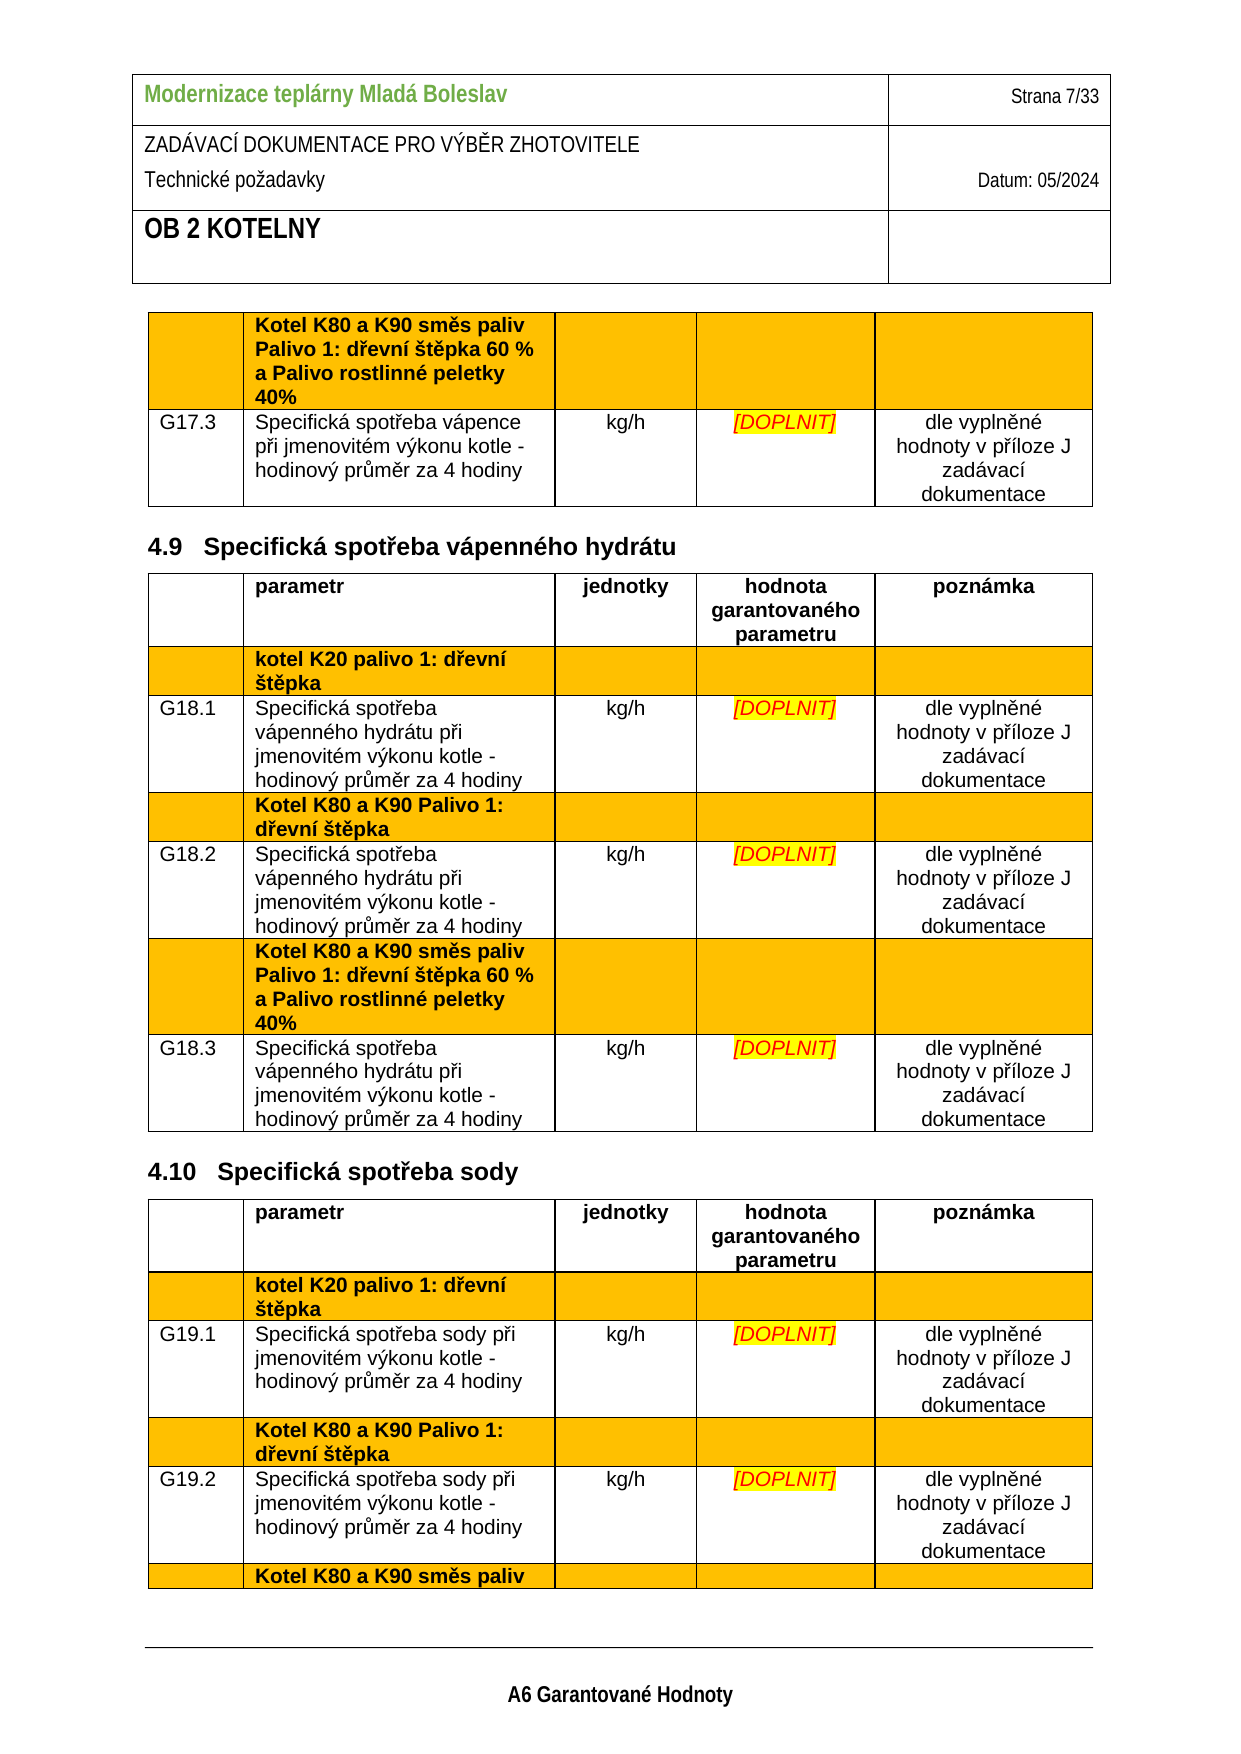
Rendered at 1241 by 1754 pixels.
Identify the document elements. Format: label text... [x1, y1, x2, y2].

table_cell dle vyplněné hodnoty v příloze J zadávací dokumentace [876, 1035, 1092, 1131]
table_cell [876, 410, 1092, 506]
table_cell [876, 1273, 1092, 1320]
table_cell [DOPLNIT] [697, 1035, 874, 1131]
table_cell kotel K20 palivo 1: dřevní štěpka [244, 1273, 554, 1320]
table_header hodnota garantovaného parametru [697, 574, 874, 646]
table_cell [149, 1564, 243, 1588]
table_cell [697, 793, 874, 841]
table_cell G17.3 [149, 410, 243, 506]
table_cell dle vyplněné hodnoty v příloze J zadávací dokumentace [876, 842, 1092, 937]
table_cell Kotel K80 a K90 Palivo 1: dřevní štěpka [244, 793, 554, 841]
table_header poznámka [876, 1200, 1092, 1271]
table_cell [244, 1564, 554, 1588]
table_cell [697, 1564, 874, 1588]
table_cell kotel K20 palivo 1: dřevní štěpka [244, 647, 554, 695]
table_cell [697, 1273, 874, 1320]
table_cell [556, 1418, 696, 1466]
table_cell Specifická spotřeba sody při jmenovitém výkonu kotle - hodinový průměr za 4 hodiny [244, 1321, 554, 1417]
table_cell kg/h [556, 696, 696, 792]
table_cell [DOPLNIT] [697, 1467, 874, 1563]
table_cell [149, 939, 243, 1034]
table_cell [556, 1273, 696, 1320]
table_cell kg/h [556, 1467, 696, 1563]
table_cell G18.3 [149, 1035, 243, 1131]
table_cell Specifická spotřeba vápenného hydrátu při jmenovitém výkonu kotle - hodinový průměr za 4 hodiny [244, 1035, 554, 1131]
table_cell [DOPLNIT] [697, 696, 874, 792]
table_cell [556, 647, 696, 695]
table_cell [149, 313, 243, 409]
table_cell G18.1 [149, 696, 243, 792]
table_header jednotky [556, 574, 696, 646]
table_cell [244, 1467, 554, 1563]
table_header [149, 574, 243, 646]
table_cell [876, 793, 1092, 841]
table_cell [876, 939, 1092, 1034]
table_cell dle vyplněné hodnoty v příloze J zadávací dokumentace [876, 696, 1092, 792]
table_header parametr [244, 574, 554, 646]
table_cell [876, 1467, 1092, 1563]
table_cell [697, 1418, 874, 1466]
table_cell [149, 1273, 243, 1320]
table_cell [876, 1418, 1092, 1466]
table_cell [556, 1564, 696, 1588]
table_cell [244, 410, 554, 506]
table_header jednotky [556, 1200, 696, 1271]
table_header hodnota garantovaného parametru [697, 1200, 874, 1271]
table_header poznámka [876, 574, 1092, 646]
table_cell [556, 313, 696, 409]
text Specifická spotřeba vápenného hydrátu [148, 532, 1093, 560]
table_cell [556, 793, 696, 841]
table_cell G18.2 [149, 842, 243, 937]
table_header parametr [244, 1200, 554, 1271]
table_cell [149, 647, 243, 695]
table_cell kg/h [556, 842, 696, 937]
table_cell Specifická spotřeba vápenného hydrátu při jmenovitém výkonu kotle - hodinový průměr za 4 hodiny [244, 696, 554, 792]
table_cell [DOPLNIT] [697, 842, 874, 937]
table_cell [697, 647, 874, 695]
table_cell [149, 793, 243, 841]
table_cell kg/h [556, 410, 696, 506]
table_header [149, 1200, 243, 1271]
table_cell G19.2 [149, 1467, 243, 1563]
table_cell [556, 939, 696, 1034]
table_cell [876, 647, 1092, 695]
table_cell [697, 313, 874, 409]
table_cell [149, 1418, 243, 1466]
table_cell [697, 939, 874, 1034]
table_cell dle vyplněné hodnoty v příloze J zadávací dokumentace [876, 1321, 1092, 1417]
table_cell [DOPLNIT] [697, 410, 874, 506]
table_cell kg/h [556, 1321, 696, 1417]
table_cell Kotel K80 a K90 směs paliv Palivo 1: dřevní štěpka 60 % a Palivo rostlinné peletky 40% [244, 313, 554, 409]
table_cell Kotel K80 a K90 Palivo 1: dřevní štěpka [244, 1418, 554, 1466]
table_cell [DOPLNIT] [697, 1321, 874, 1417]
table_cell kg/h [556, 1035, 696, 1131]
table_cell [876, 1564, 1092, 1588]
text Specifická spotřeba sody [148, 1157, 1093, 1186]
table_cell Specifická spotřeba vápenného hydrátu při jmenovitém výkonu kotle - hodinový průměr za 4 hodiny [244, 842, 554, 937]
table_cell [876, 313, 1092, 409]
table_cell G19.1 [149, 1321, 243, 1417]
table_cell Kotel K80 a K90 směs paliv Palivo 1: dřevní štěpka 60 % a Palivo rostlinné peletky 40% [244, 939, 554, 1034]
